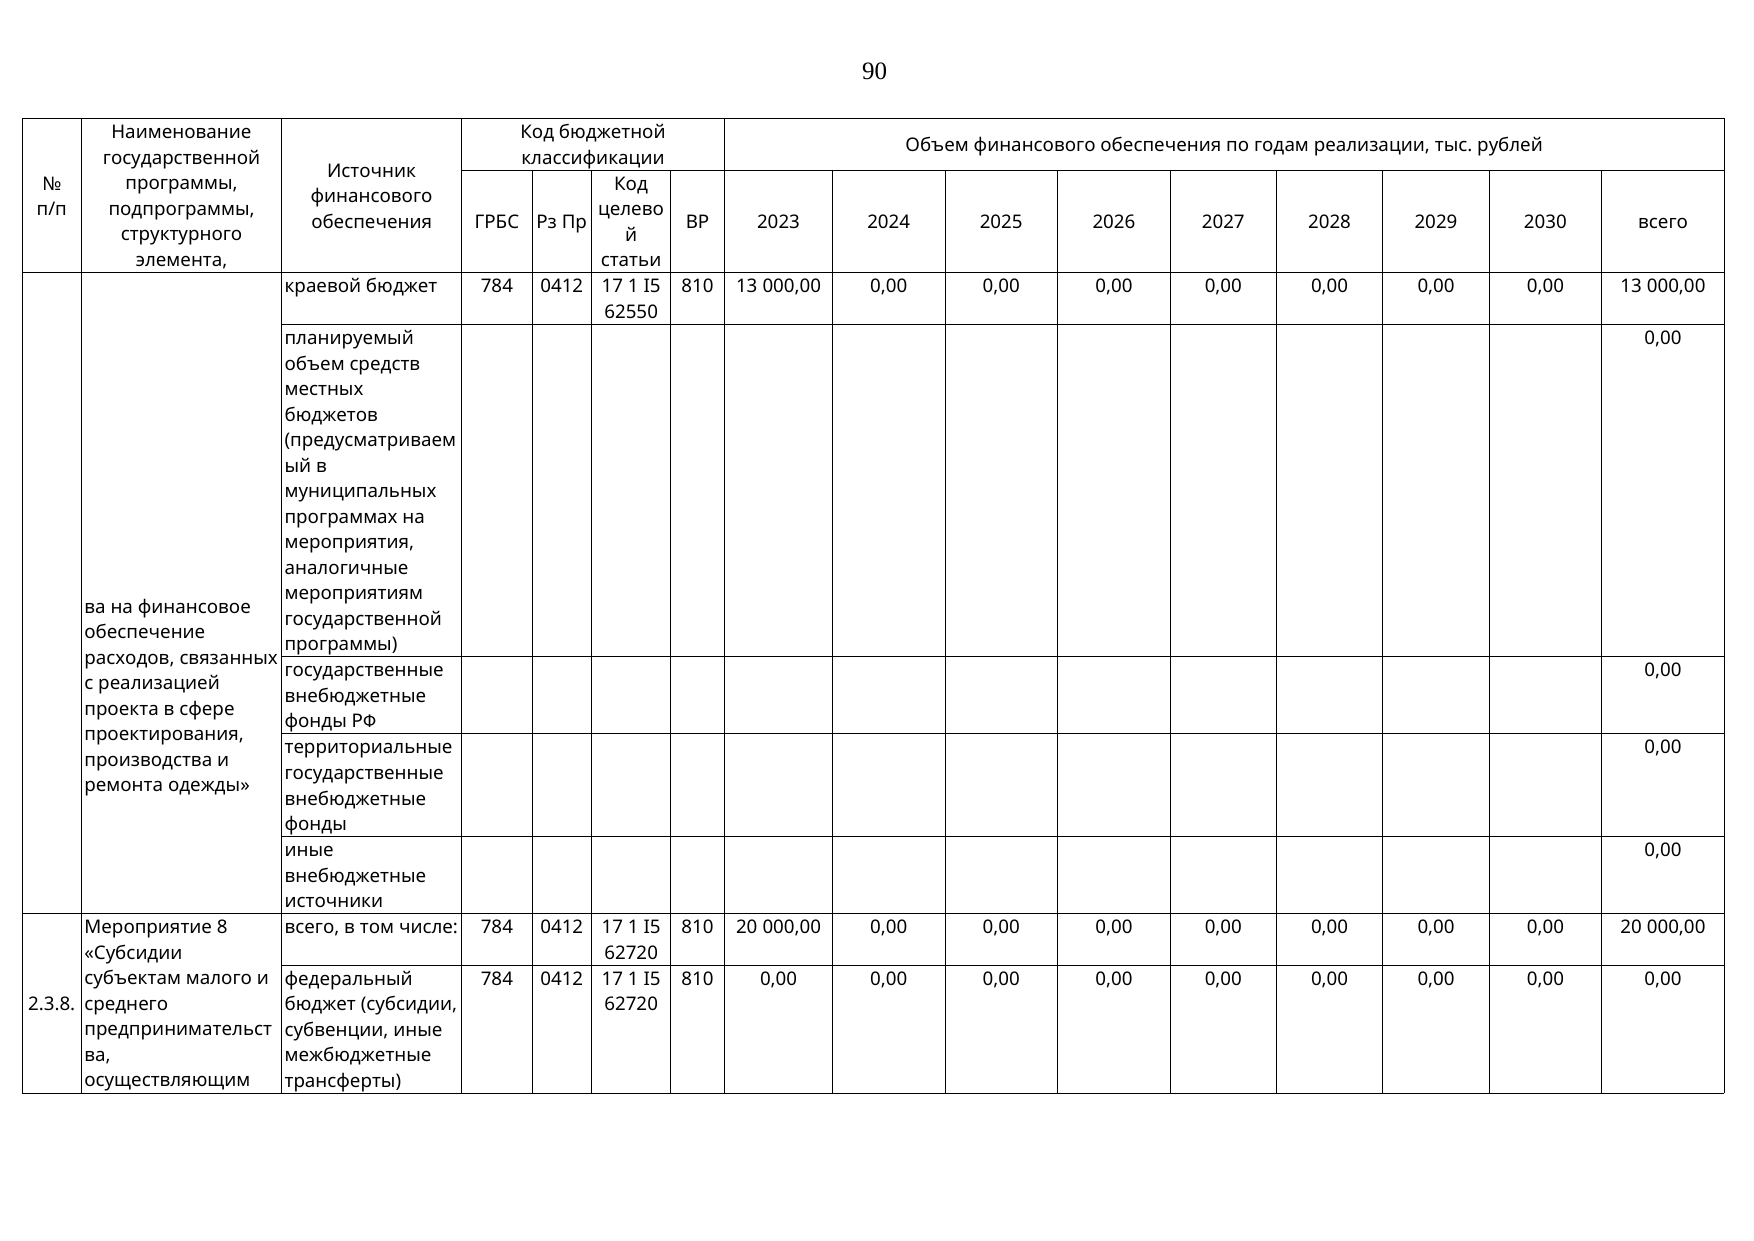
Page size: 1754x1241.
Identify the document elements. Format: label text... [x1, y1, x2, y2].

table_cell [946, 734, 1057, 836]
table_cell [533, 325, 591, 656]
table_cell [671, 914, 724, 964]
table_cell 2027 [1171, 171, 1276, 272]
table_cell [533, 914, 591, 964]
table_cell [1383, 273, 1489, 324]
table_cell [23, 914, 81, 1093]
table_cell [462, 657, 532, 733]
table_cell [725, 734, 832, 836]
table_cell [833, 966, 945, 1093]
table_header Код бюджетной классификации [462, 119, 724, 170]
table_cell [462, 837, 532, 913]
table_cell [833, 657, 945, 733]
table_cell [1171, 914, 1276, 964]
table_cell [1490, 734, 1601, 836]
table_cell 2025 [946, 171, 1057, 272]
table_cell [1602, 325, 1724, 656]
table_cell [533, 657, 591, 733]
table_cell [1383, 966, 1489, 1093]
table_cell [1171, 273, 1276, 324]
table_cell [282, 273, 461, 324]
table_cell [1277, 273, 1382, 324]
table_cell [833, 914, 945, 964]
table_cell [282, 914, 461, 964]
table_cell ВР [671, 171, 724, 272]
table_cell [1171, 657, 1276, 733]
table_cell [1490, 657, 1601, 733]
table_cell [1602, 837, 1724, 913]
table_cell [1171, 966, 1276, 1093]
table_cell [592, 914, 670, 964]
table_header Наименование государственной программы, подпрограммы, структурного элемента, мероприятия (результата) [82, 119, 281, 272]
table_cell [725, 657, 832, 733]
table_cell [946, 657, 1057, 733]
table_cell 2023 [725, 171, 832, 272]
table_cell Рз Пр [533, 171, 591, 272]
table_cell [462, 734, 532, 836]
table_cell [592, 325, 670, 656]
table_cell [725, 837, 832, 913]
table_header Объем финансового обеспечения по годам реализации, тыс. рублей [725, 119, 1724, 170]
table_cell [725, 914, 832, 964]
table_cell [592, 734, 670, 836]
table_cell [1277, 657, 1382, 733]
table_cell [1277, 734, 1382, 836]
table_cell 2028 [1277, 171, 1382, 272]
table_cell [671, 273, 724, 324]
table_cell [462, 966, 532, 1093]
table_cell 2030 [1490, 171, 1601, 272]
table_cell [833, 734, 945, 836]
table_cell ГРБС [462, 171, 532, 272]
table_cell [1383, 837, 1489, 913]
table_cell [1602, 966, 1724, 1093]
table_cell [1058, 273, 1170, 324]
table_header Источник финансового обеспечения [282, 119, 461, 272]
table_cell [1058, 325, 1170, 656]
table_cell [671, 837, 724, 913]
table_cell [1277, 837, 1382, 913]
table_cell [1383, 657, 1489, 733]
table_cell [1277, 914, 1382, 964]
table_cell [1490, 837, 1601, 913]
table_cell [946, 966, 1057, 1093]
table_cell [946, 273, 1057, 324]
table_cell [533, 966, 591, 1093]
table_header № п/п [23, 119, 81, 272]
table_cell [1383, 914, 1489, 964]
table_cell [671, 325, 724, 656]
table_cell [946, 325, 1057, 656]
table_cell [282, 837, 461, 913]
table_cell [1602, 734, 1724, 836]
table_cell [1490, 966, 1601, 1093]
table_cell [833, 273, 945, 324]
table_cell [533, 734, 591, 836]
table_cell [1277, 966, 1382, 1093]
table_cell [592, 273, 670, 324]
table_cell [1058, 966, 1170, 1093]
table_cell всего [1602, 171, 1724, 272]
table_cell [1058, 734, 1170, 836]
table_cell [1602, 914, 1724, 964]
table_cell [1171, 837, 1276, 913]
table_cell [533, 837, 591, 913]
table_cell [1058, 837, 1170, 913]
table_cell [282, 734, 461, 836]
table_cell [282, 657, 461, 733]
table_cell 2024 [833, 171, 945, 272]
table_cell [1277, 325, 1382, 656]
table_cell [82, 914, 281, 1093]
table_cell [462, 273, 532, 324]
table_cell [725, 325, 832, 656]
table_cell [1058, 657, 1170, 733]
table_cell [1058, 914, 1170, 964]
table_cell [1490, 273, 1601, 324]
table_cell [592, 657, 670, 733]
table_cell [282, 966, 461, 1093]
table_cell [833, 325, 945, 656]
table_cell 2026 [1058, 171, 1170, 272]
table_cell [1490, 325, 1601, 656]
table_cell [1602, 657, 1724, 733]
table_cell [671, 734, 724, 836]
table_cell Код целевой статьи [592, 171, 670, 272]
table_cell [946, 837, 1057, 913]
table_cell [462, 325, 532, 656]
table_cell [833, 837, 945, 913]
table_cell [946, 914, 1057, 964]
table_cell 2029 [1383, 171, 1489, 272]
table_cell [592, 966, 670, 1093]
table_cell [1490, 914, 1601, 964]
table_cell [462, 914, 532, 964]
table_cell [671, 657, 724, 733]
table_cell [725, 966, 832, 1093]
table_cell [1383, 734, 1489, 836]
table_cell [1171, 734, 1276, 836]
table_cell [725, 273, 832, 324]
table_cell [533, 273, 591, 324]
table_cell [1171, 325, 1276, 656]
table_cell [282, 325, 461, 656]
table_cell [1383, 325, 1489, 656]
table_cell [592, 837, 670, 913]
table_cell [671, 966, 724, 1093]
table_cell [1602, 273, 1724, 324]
